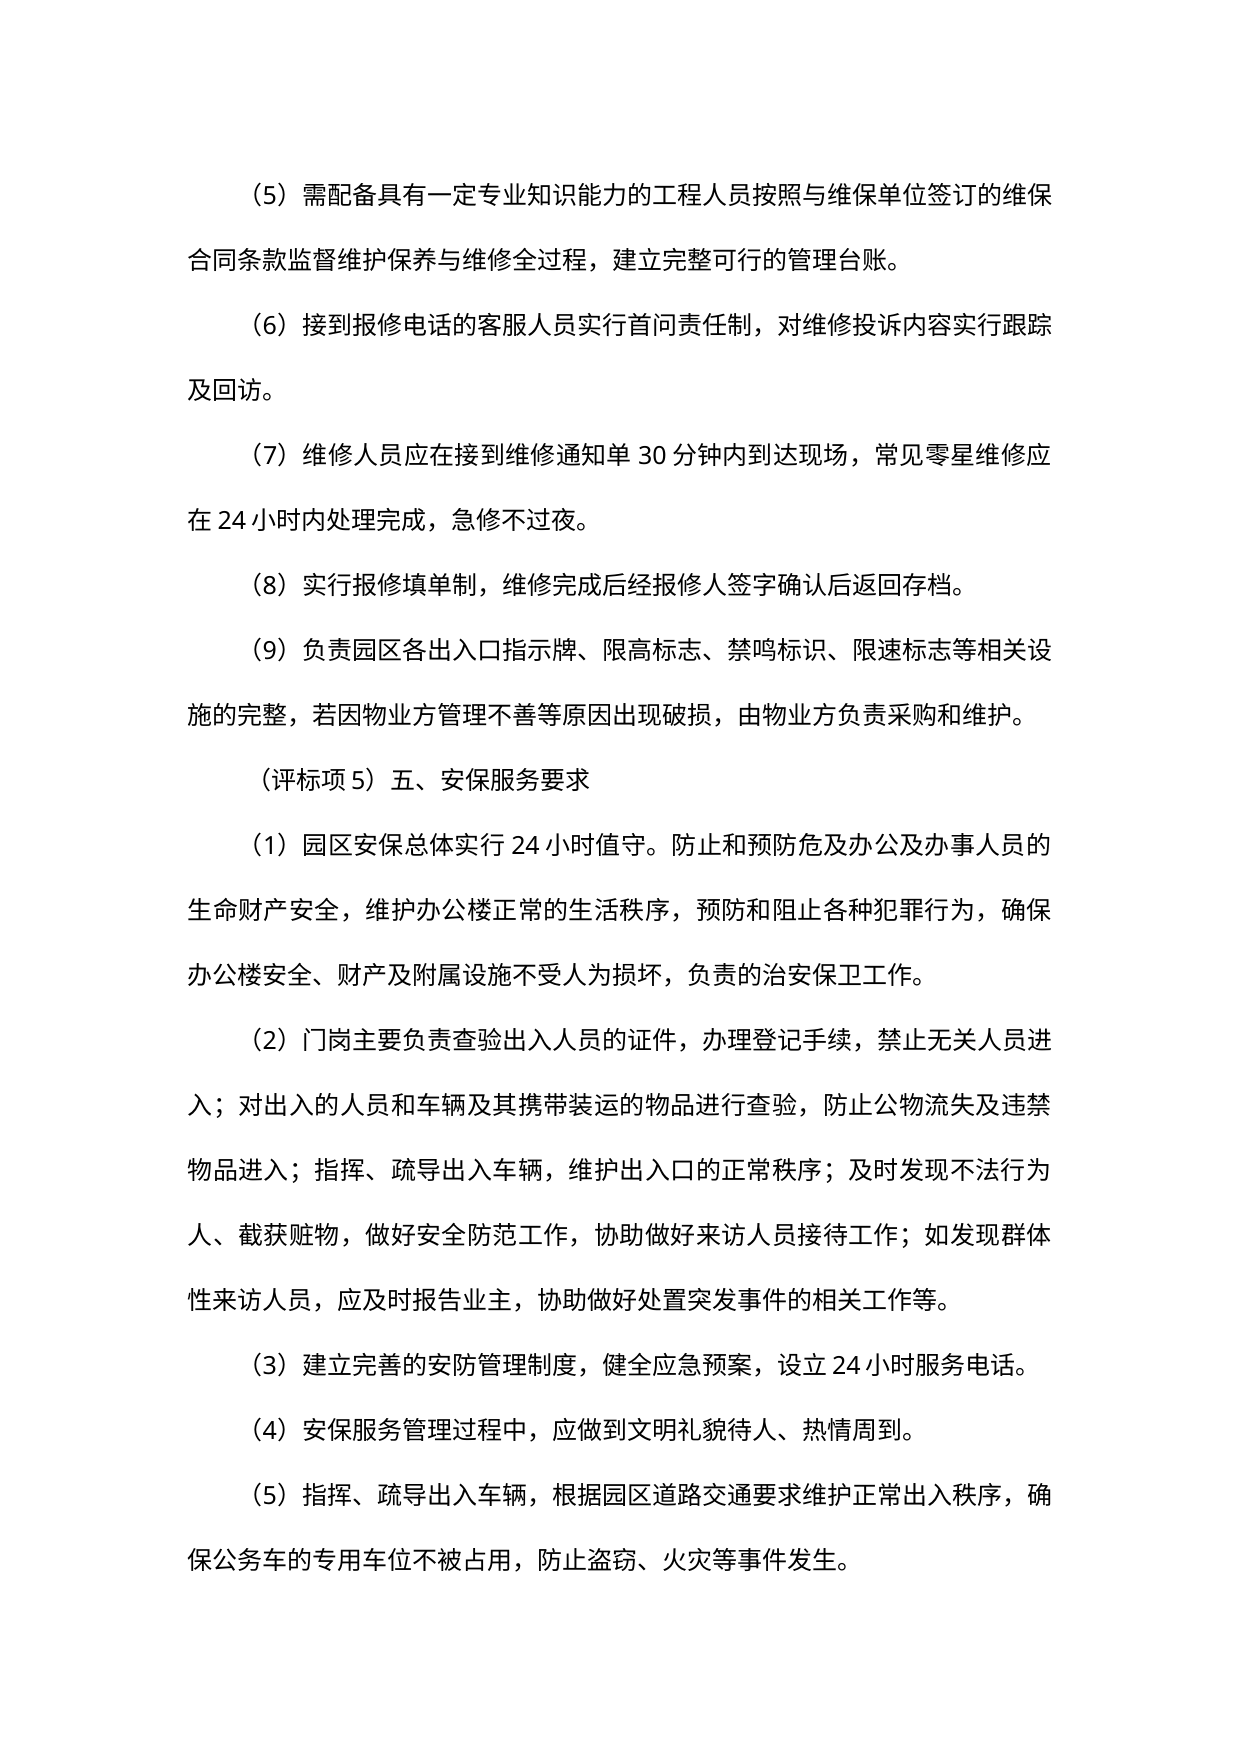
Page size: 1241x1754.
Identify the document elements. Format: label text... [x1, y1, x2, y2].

text （5）需配备具有一定专业知识能力的工程人员按照与维保单位签订的维保合同条款监督维护保养与维修全过程，建立完整可行的管理台账。 [187, 162, 1053, 292]
text （6）接到报修电话的客服人员实行首问责任制，对维修投诉内容实行跟踪及回访。 [187, 292, 1053, 422]
text （评标项5）五、安保服务要求 [187, 747, 1053, 812]
text （7）维修人员应在接到维修通知单30分钟内到达现场，常见零星维修应在24小时内处理完成，急修不过夜。 [187, 422, 1053, 552]
text （4）安保服务管理过程中，应做到文明礼貌待人、热情周到。 [187, 1397, 1053, 1462]
text （3）建立完善的安防管理制度，健全应急预案，设立24小时服务电话。 [187, 1332, 1053, 1397]
text （9）负责园区各出入口指示牌、限高标志、禁鸣标识、限速标志等相关设施的完整，若因物业方管理不善等原因出现破损，由物业方负责采购和维护。 [187, 617, 1053, 747]
text （5）指挥、疏导出入车辆，根据园区道路交通要求维护正常出入秩序，确保公务车的专用车位不被占用，防止盗窃、火灾等事件发生。 [187, 1462, 1053, 1592]
text （8）实行报修填单制，维修完成后经报修人签字确认后返回存档。 [187, 552, 1053, 617]
text （1）园区安保总体实行24小时值守。防止和预防危及办公及办事人员的生命财产安全，维护办公楼正常的生活秩序，预防和阻止各种犯罪行为，确保办公楼安全、财产及附属设施不受人为损坏，负责的治安保卫工作。 [187, 812, 1053, 1007]
text （2）门岗主要负责查验出入人员的证件，办理登记手续，禁止无关人员进入；对出入的人员和车辆及其携带装运的物品进行查验，防止公物流失及违禁物品进入；指挥、疏导出入车辆，维护出入口的正常秩序；及时发现不法行为人、截获赃物，做好安全防范工作，协助做好来访人员接待工作；如发现群体性来访人员，应及时报告业主，协助做好处置突发事件的相关工作等。 [187, 1007, 1053, 1332]
